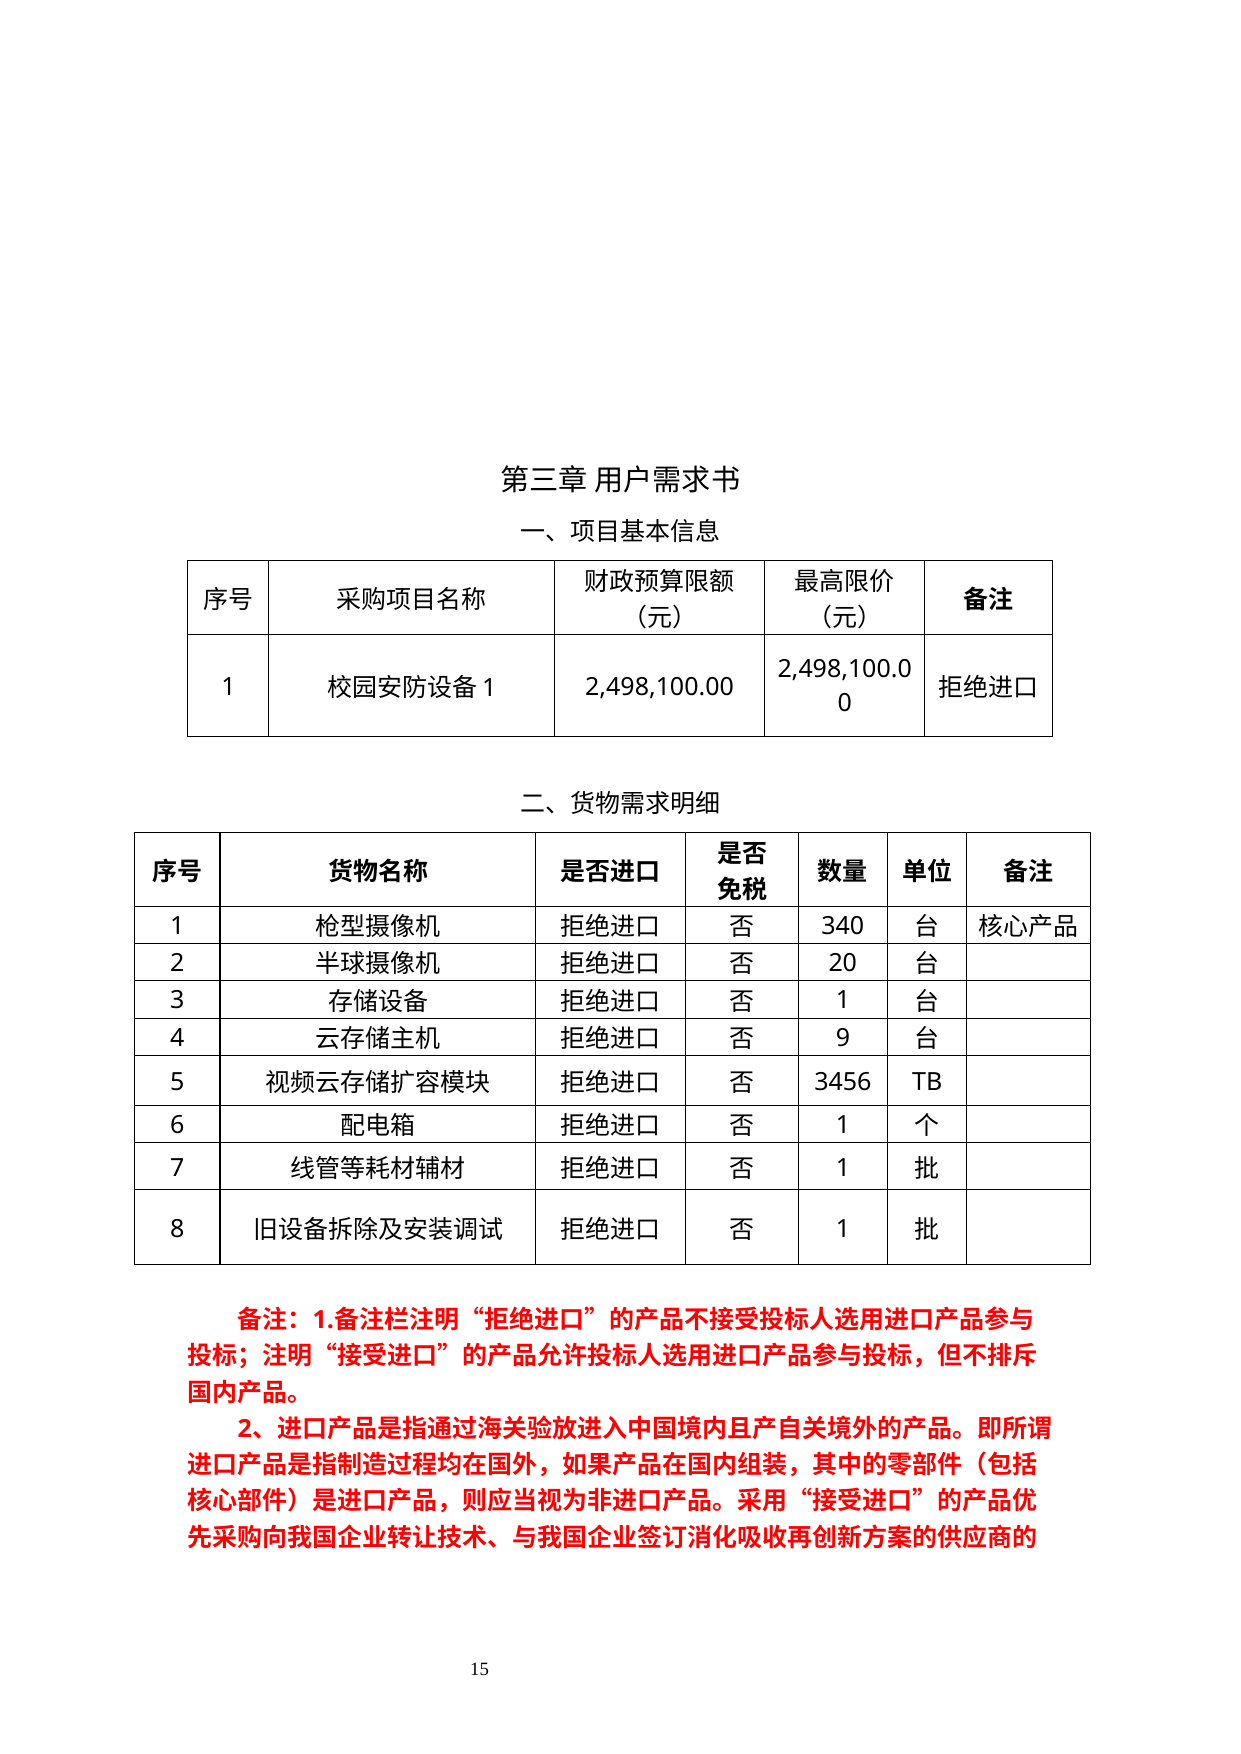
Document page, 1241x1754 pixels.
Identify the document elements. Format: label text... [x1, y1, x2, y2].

table_cell 核心产品 [967, 907, 1090, 943]
table_cell 批 [888, 1143, 966, 1189]
table_header 财政预算限额（元） [555, 561, 764, 634]
table_cell 否 [686, 944, 798, 980]
table_cell 9 [799, 1019, 887, 1055]
table_cell 半球摄像机 [221, 944, 535, 980]
table_cell 1 [799, 1106, 887, 1142]
table_cell 否 [686, 1019, 798, 1055]
table_cell [967, 1106, 1090, 1142]
table_header 序号 [188, 561, 268, 634]
table_cell 拒绝进口 [925, 635, 1052, 736]
table_cell TB [888, 1056, 966, 1105]
table_header 是否进口 [536, 833, 685, 906]
subtitle 第三章 用户需求书 [187, 457, 1053, 499]
table_cell 否 [686, 1106, 798, 1142]
table_cell 1 [188, 635, 268, 736]
table_cell 否 [686, 907, 798, 943]
table_cell [967, 1190, 1090, 1264]
table_cell 3 [135, 981, 219, 1017]
table_cell 台 [888, 981, 966, 1017]
table_cell 个 [888, 1106, 966, 1142]
table_cell 存储设备 [221, 981, 535, 1017]
table_cell 5 [135, 1056, 219, 1105]
table_header 单位 [888, 833, 966, 906]
table_cell 否 [686, 1143, 798, 1189]
table_cell 否 [686, 981, 798, 1017]
table_cell 1 [799, 981, 887, 1017]
table_header 是否 免税 [686, 833, 798, 906]
table_cell 2 [135, 944, 219, 980]
table_cell 线管等耗材辅材 [221, 1143, 535, 1189]
table_header 备注 [925, 561, 1052, 634]
table_cell [967, 944, 1090, 980]
table_cell 8 [135, 1190, 219, 1264]
table_cell 拒绝进口 [536, 1106, 685, 1142]
table_cell 旧设备拆除及安装调试 [221, 1190, 535, 1264]
table_cell 3456 [799, 1056, 887, 1105]
table_header 数量 [799, 833, 887, 906]
table_cell [967, 981, 1090, 1017]
table_cell [967, 1056, 1090, 1105]
text 备注：1.备注栏注明“拒绝进口”的产品不接受投标人选用进口产品参与投标；注明“接受进口”的产品允许投标人选用进口产品参与投标，但不排斥国内产品。 [187, 1299, 1053, 1408]
table_cell 1 [135, 907, 219, 943]
table_cell 拒绝进口 [536, 1190, 685, 1264]
table_cell 4 [135, 1019, 219, 1055]
table_cell 340 [799, 907, 887, 943]
table_cell 配电箱 [221, 1106, 535, 1142]
table_cell 拒绝进口 [536, 981, 685, 1017]
table_header 货物名称 [221, 833, 535, 906]
table_cell 20 [799, 944, 887, 980]
table_header 采购项目名称 [269, 561, 554, 634]
table_cell 台 [888, 1019, 966, 1055]
table_cell 云存储主机 [221, 1019, 535, 1055]
table_header 最高限价 （元） [765, 561, 924, 634]
subtitle 一、项目基本信息 [187, 511, 1053, 548]
table_cell 拒绝进口 [536, 1056, 685, 1105]
table_cell 2,498,100.00 [555, 635, 764, 736]
table_cell 批 [888, 1190, 966, 1264]
table_cell 1 [799, 1190, 887, 1264]
table_cell 台 [888, 944, 966, 980]
table_cell 6 [135, 1106, 219, 1142]
table_header 序号 [135, 833, 219, 906]
table_cell [967, 1019, 1090, 1055]
table_cell 拒绝进口 [536, 1143, 685, 1189]
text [187, 1408, 1053, 1553]
subtitle 二、货物需求明细 [187, 783, 1053, 819]
table_cell 拒绝进口 [536, 944, 685, 980]
table_cell 2,498,100.00 [765, 635, 924, 736]
table_cell 校园安防设备1 [269, 635, 554, 736]
table_cell 否 [686, 1190, 798, 1264]
table_cell 拒绝进口 [536, 1019, 685, 1055]
table_header 备注 [967, 833, 1090, 906]
table_cell [967, 1143, 1090, 1189]
table_cell 1 [799, 1143, 887, 1189]
table_cell 视频云存储扩容模块 [221, 1056, 535, 1105]
table_cell 拒绝进口 [536, 907, 685, 943]
table_cell 枪型摄像机 [221, 907, 535, 943]
table_cell 否 [686, 1056, 798, 1105]
table_cell 7 [135, 1143, 219, 1189]
table_cell 台 [888, 907, 966, 943]
